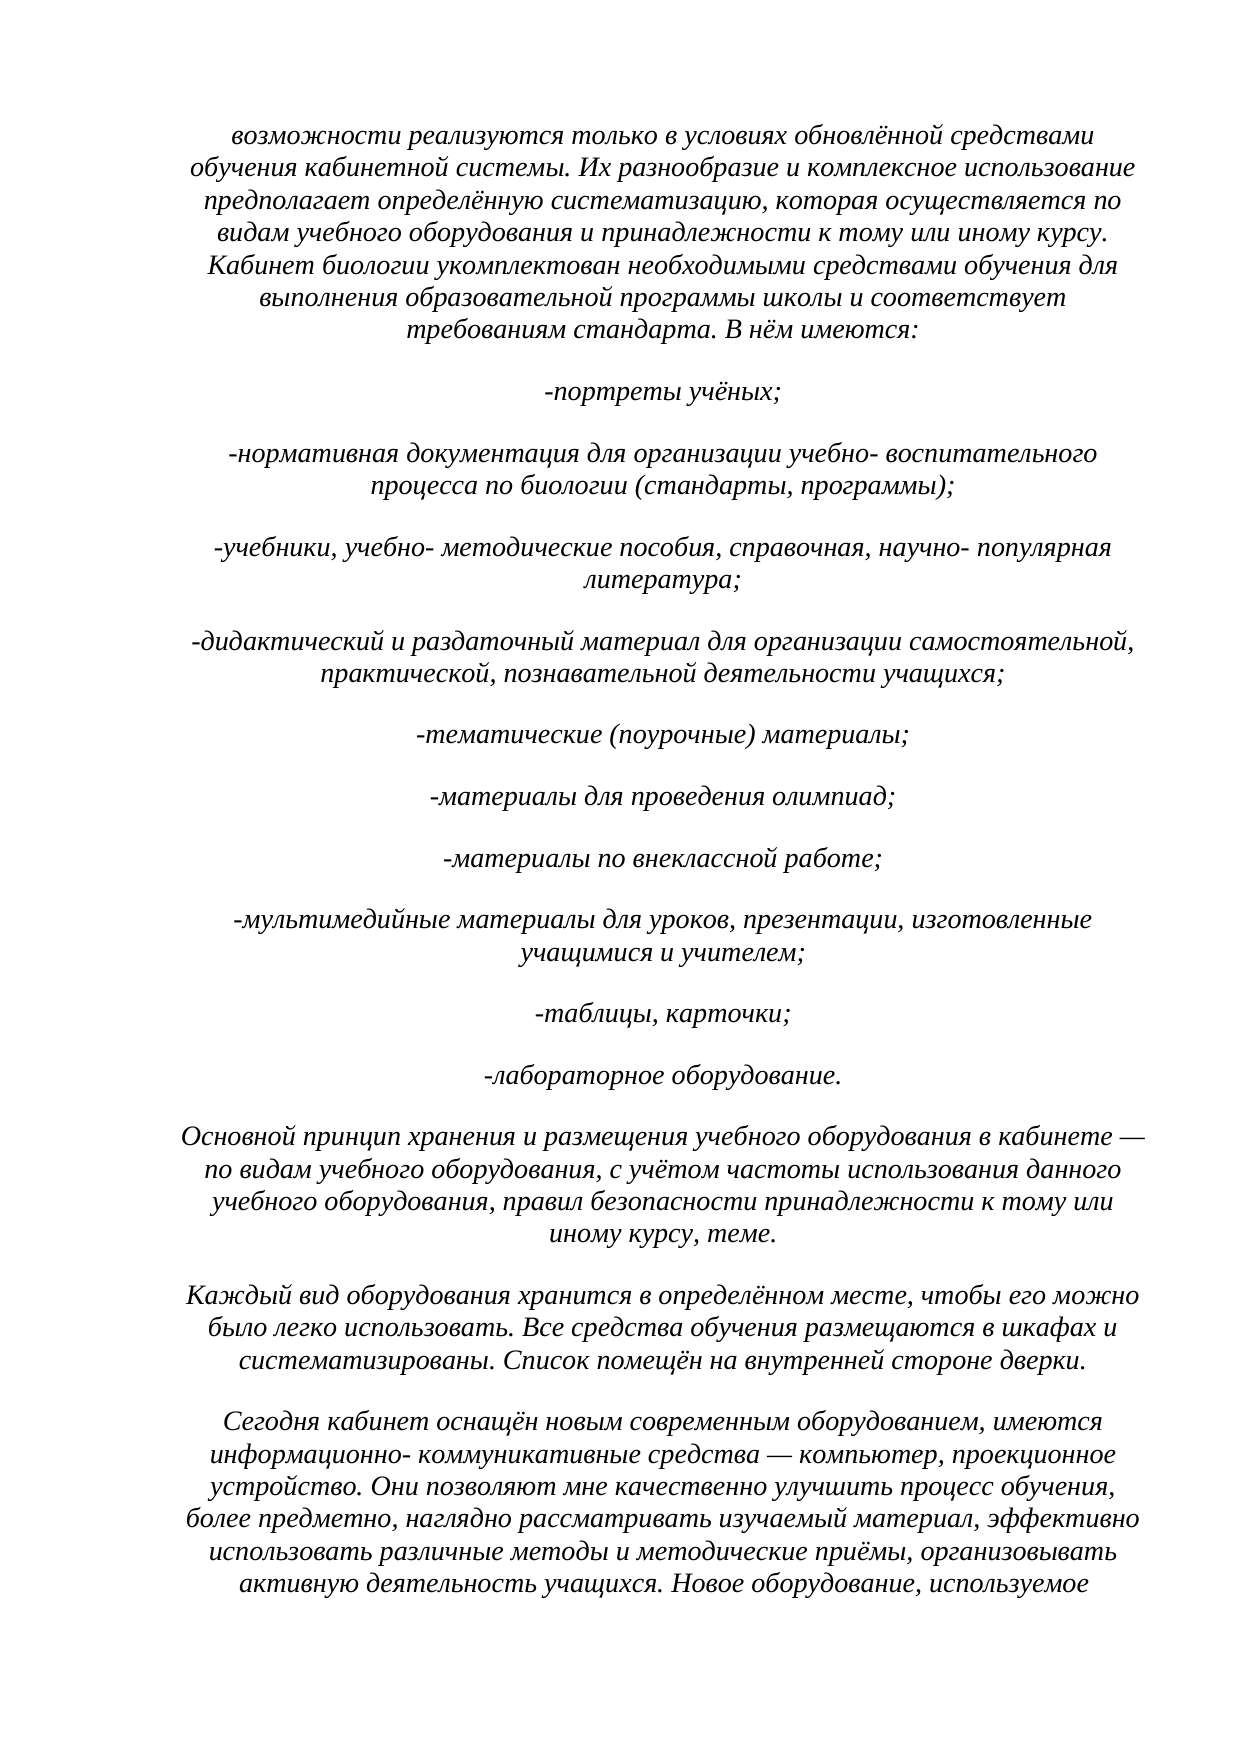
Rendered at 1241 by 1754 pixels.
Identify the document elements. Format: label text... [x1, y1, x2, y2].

text -материалы по внеклассной работе; [177, 841, 1152, 873]
text -мультимедийные материалы для уроков, презентации, изготовленные учащимися и учителем; [177, 902, 1152, 967]
text -тематические (поурочные) материалы; [177, 717, 1152, 750]
text -учебники, учебно- методические пособия, справочная, научно- популярная литература; [177, 529, 1152, 594]
text -лабораторное оборудование. [177, 1058, 1152, 1090]
text -дидактический и раздаточный материал для организации самостоятельной, практической, познавательной деятельности учащихся; [177, 623, 1152, 688]
text Сегодня кабинет оснащён новым современным оборудованием, имеются информационно- коммуникативные средства — компьютер, проекционное устройство. Они позволяют мне качественно улучшить процесс обучения, более предметно, наглядно рассматривать изучаемый материал, эффективно использовать различные методы и методические приёмы, организовывать активную деятельность учащихся. Новое оборудование, используемое [177, 1404, 1152, 1599]
text -материалы для проведения олимпиад; [177, 779, 1152, 811]
text Основной принцип хранения и размещения учебного оборудования в кабинете — по видам учебного оборудования, с учётом частоты использования данного учебного оборудования, правил безопасности принадлежности к тому или иному курсу, теме. [177, 1119, 1152, 1249]
text -таблицы, карточки; [177, 996, 1152, 1028]
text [177, 118, 1152, 345]
text Каждый вид оборудования хранится в определённом месте, чтобы его можно было легко использовать. Все средства обучения размещаются в шкафах и систематизированы. Список помещён на внутренней стороне дверки. [177, 1278, 1152, 1375]
text -портреты учёных; [177, 374, 1152, 406]
text -нормативная документация для организации учебно- воспитательного процесса по биологии (стандарты, программы); [177, 436, 1152, 500]
